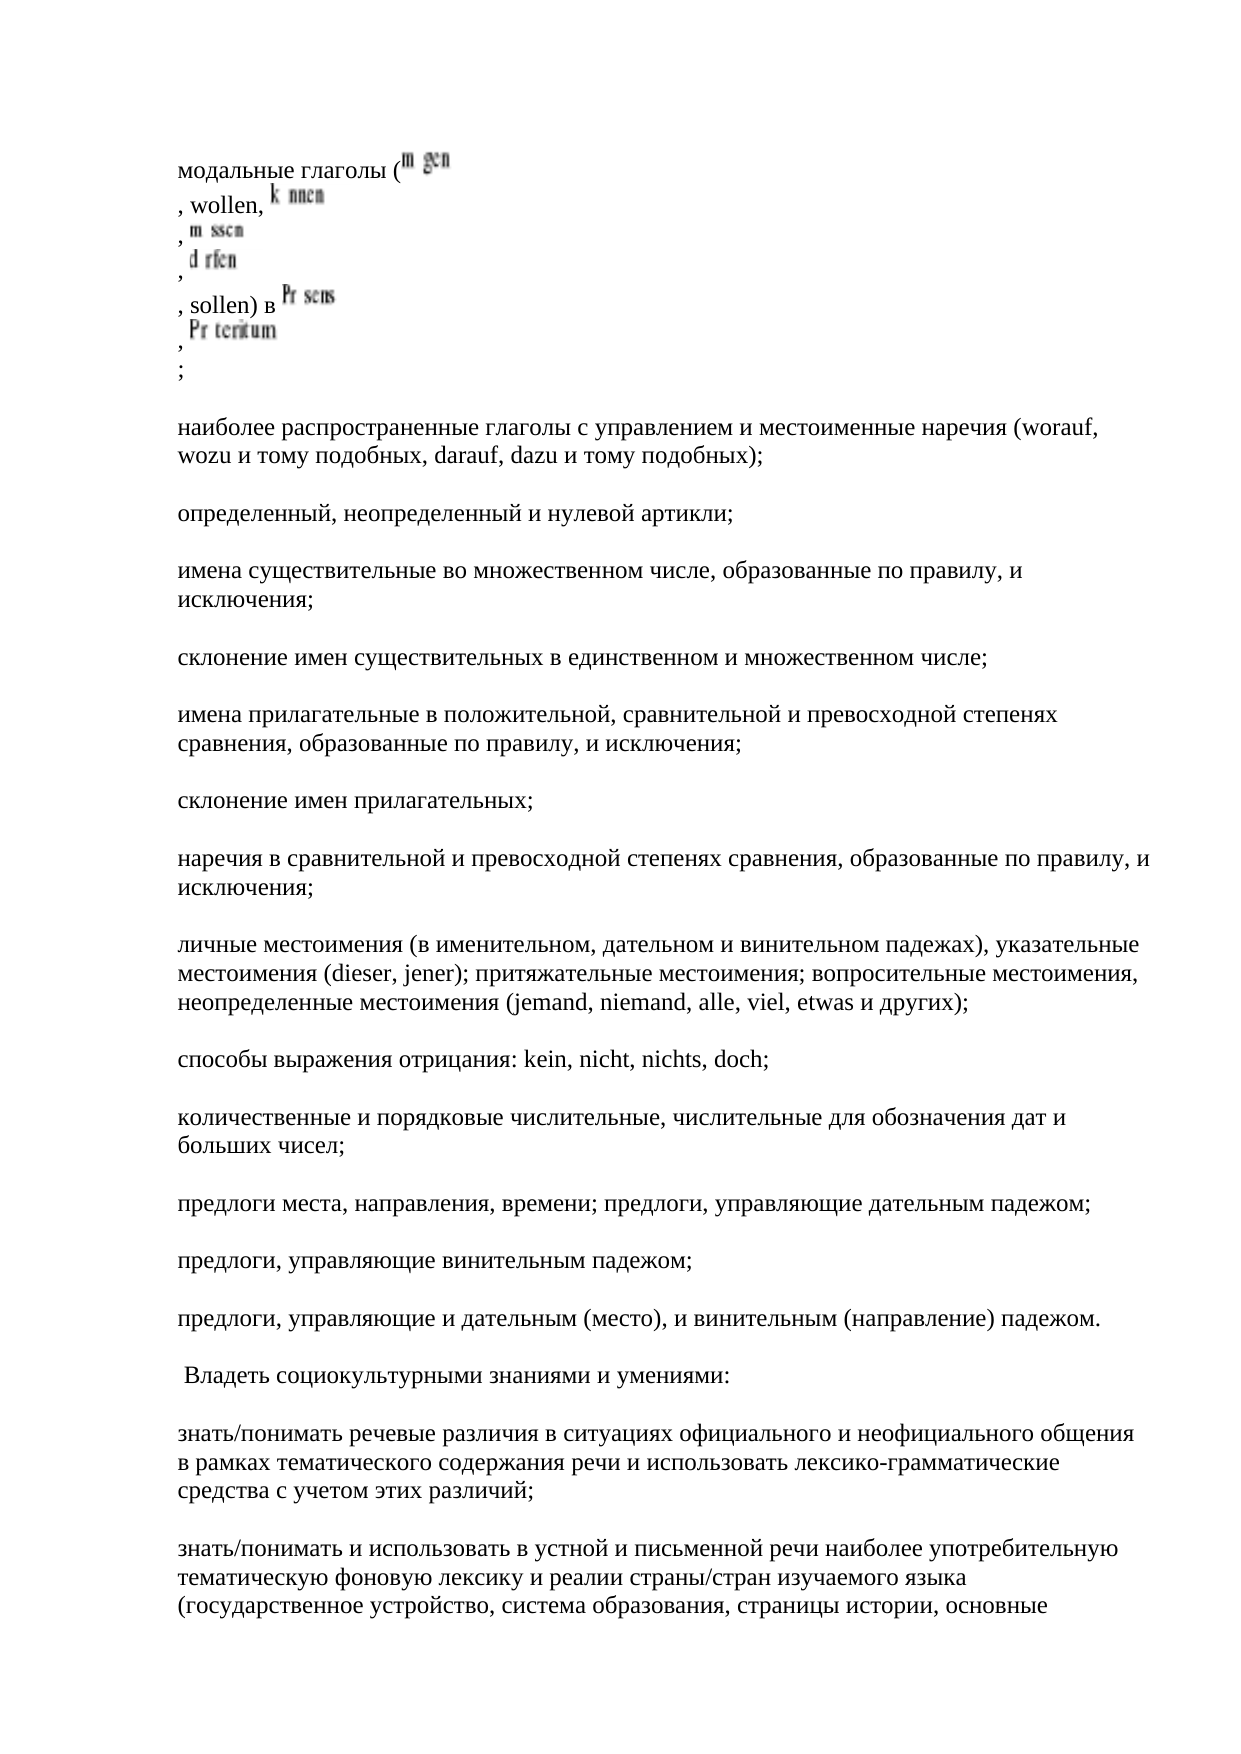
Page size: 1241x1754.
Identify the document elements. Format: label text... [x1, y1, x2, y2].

picture [401, 146, 477, 179]
text склонение имен существительных в единственном и множественном числе; [177, 613, 1152, 671]
picture [189, 249, 264, 279]
picture [189, 218, 271, 244]
text имена существительные во множественном числе, образованные по правилу, и исключения; [177, 527, 1152, 613]
text количественные и порядковые числительные, числительные для обозначения дат и больших чисел; [177, 1073, 1152, 1159]
text имена прилагательные в положительной, сравнительной и превосходной степенях сравнения, образованные по правилу, и исключения; [177, 671, 1152, 757]
text знать/понимать речевые различия в ситуациях официального и неофициального общения в рамках тематического содержания речи и использовать лексико-грамматические средства с учетом этих различий; [177, 1389, 1152, 1504]
text определенный, неопределенный и нулевой артикли; [177, 469, 1152, 527]
text наречия в сравнительной и превосходной степенях сравнения, образованные по правилу, и исключения; [177, 814, 1152, 901]
text личные местоимения (в именительном, дательном и винительном падежах), указательные местоимения (dieser, jener); притяжательные местоимения; вопросительные местоимения, неопределенные местоимения (jemand, niemand, alle, viel, etwas и других); [177, 901, 1152, 1016]
text модальные глаголы ( , wollen, , , , sollen) в , ; [177, 118, 1152, 383]
picture [189, 319, 303, 349]
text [177, 1504, 1152, 1619]
text Владеть социокультурными знаниями и умениями: [177, 1332, 1152, 1389]
text предлоги, управляющие винительным падежом; [177, 1217, 1152, 1274]
text предлоги, управляющие и дательным (место), и винительным (направление) падежом. [177, 1274, 1152, 1332]
picture [282, 284, 364, 314]
text предлоги места, направления, времени; предлоги, управляющие дательным падежом; [177, 1159, 1152, 1217]
picture [270, 183, 352, 214]
text наиболее распространенные глаголы с управлением и местоименные наречия (worauf, wozu и тому подобных, darauf, dazu и тому подобных); [177, 383, 1152, 469]
text склонение имен прилагательных; [177, 757, 1152, 814]
text способы выражения отрицания: kein, nicht, nichts, doch; [177, 1016, 1152, 1073]
